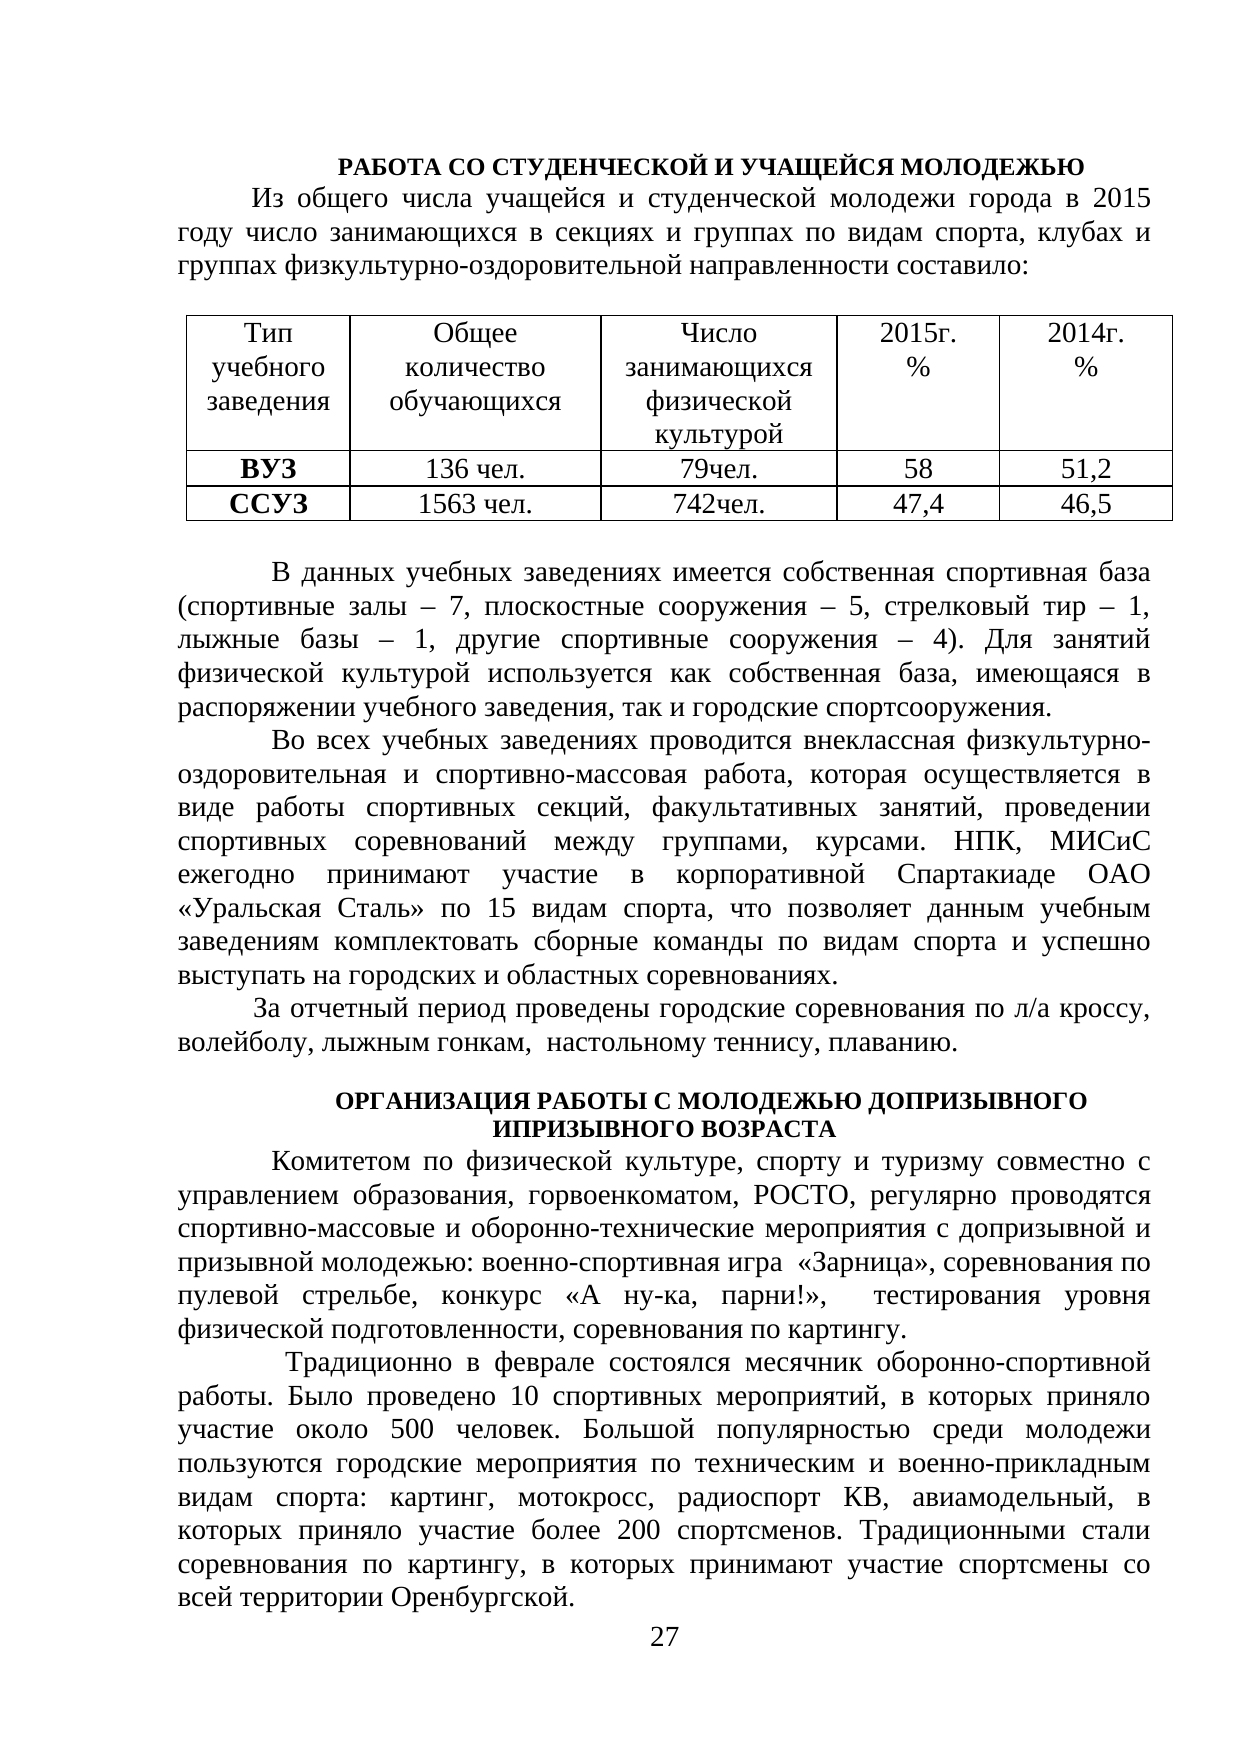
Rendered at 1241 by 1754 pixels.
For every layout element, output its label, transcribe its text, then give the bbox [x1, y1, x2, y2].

table_cell 58 [838, 451, 999, 485]
text Комитетом по физической культуре, спорту и туризму совместно с управлением образования, горвоенкоматом, РОСТО, регулярно проводятся спортивно-массовые и оборонно-технические мероприятия с допризывной и призывной молодежью: военно-спортивная игра «Зарница», соревнования по пулевой стрельбе, конкурс «А ну-ка, парни!», тестирования уровня физической подготовленности, соревнования по картингу. [177, 1143, 1152, 1344]
table_cell 46,5 [1000, 487, 1172, 520]
table_header Общее количество обучающихся [351, 316, 600, 450]
text Во всех учебных заведениях проводится внеклассная физкультурно-оздоровительная и спортивно-массовая работа, которая осуществляется в виде работы спортивных секций, факультативных занятий, проведении спортивных соревнований между группами, курсами. НПК, МИСиС ежегодно принимают участие в корпоративной Спартакиаде ОАО «Уральская Сталь» по 15 видам спорта, что позволяет данным учебным заведениям комплектовать сборные команды по видам спорта и успешно выступать на городских и областных соревнованиях. [177, 722, 1152, 991]
table_cell 1563 чел. [351, 487, 600, 520]
table_header 2014г. % [1000, 316, 1172, 450]
table_cell 79чел. [602, 451, 836, 485]
text За отчетный период проведены городские соревнования по л/а кроссу, волейболу, лыжным гонкам, настольному теннису, плаванию. [177, 991, 1152, 1058]
text В данных учебных заведениях имеется собственная спортивная база (спортивные залы – 7, плоскостные сооружения – 5, стрелковый тир – 1, лыжные базы – 1, другие спортивные сооружения – 4). Для занятий физической культурой используется как собственная база, имеющаяся в распоряжении учебного заведения, так и городские спортсооружения. [177, 554, 1152, 722]
table_header Тип учебного заведения [187, 316, 349, 450]
table_header 2015г. % [838, 316, 999, 450]
text ОРГАНИЗАЦИЯ РАБОТЫ С МОЛОДЕЖЬЮ ДОПРИЗЫВНОГО ИПРИЗЫВНОГО ВОЗРАСТА [177, 1086, 1152, 1143]
table_cell ССУЗ [187, 487, 349, 520]
text Традиционно в феврале состоялся месячник оборонно-спортивной работы. Было проведено 10 спортивных мероприятий, в которых приняло участие около 500 человек. Большой популярностью среди молодежи пользуются городские мероприятия по техническим и военно-прикладным видам спорта: картинг, мотокросс, радиоспорт КВ, авиамодельный, в которых приняло участие более 200 спортсменов. Традиционными стали соревнования по картингу, в которых принимают участие спортсмены со всей территории Оренбургской. [177, 1344, 1152, 1613]
table_cell 136 чел. [351, 451, 600, 485]
text Из общего числа учащейся и студенческой молодежи города в 2015 году число занимающихся в секциях и группах по видам спорта, клубах и группах физкультурно-оздоровительной направленности составило: [177, 180, 1152, 281]
table_cell 51,2 [1000, 451, 1172, 485]
text РАБОТА СО СТУДЕНЧЕСКОЙ И УЧАЩЕЙСЯ МОЛОДЕЖЬЮ [177, 152, 1152, 180]
table_cell 47,4 [838, 487, 999, 520]
table_header Число занимающихся физической культурой [602, 316, 836, 450]
table_cell ВУЗ [187, 451, 349, 485]
table_cell 742чел. [602, 487, 836, 520]
